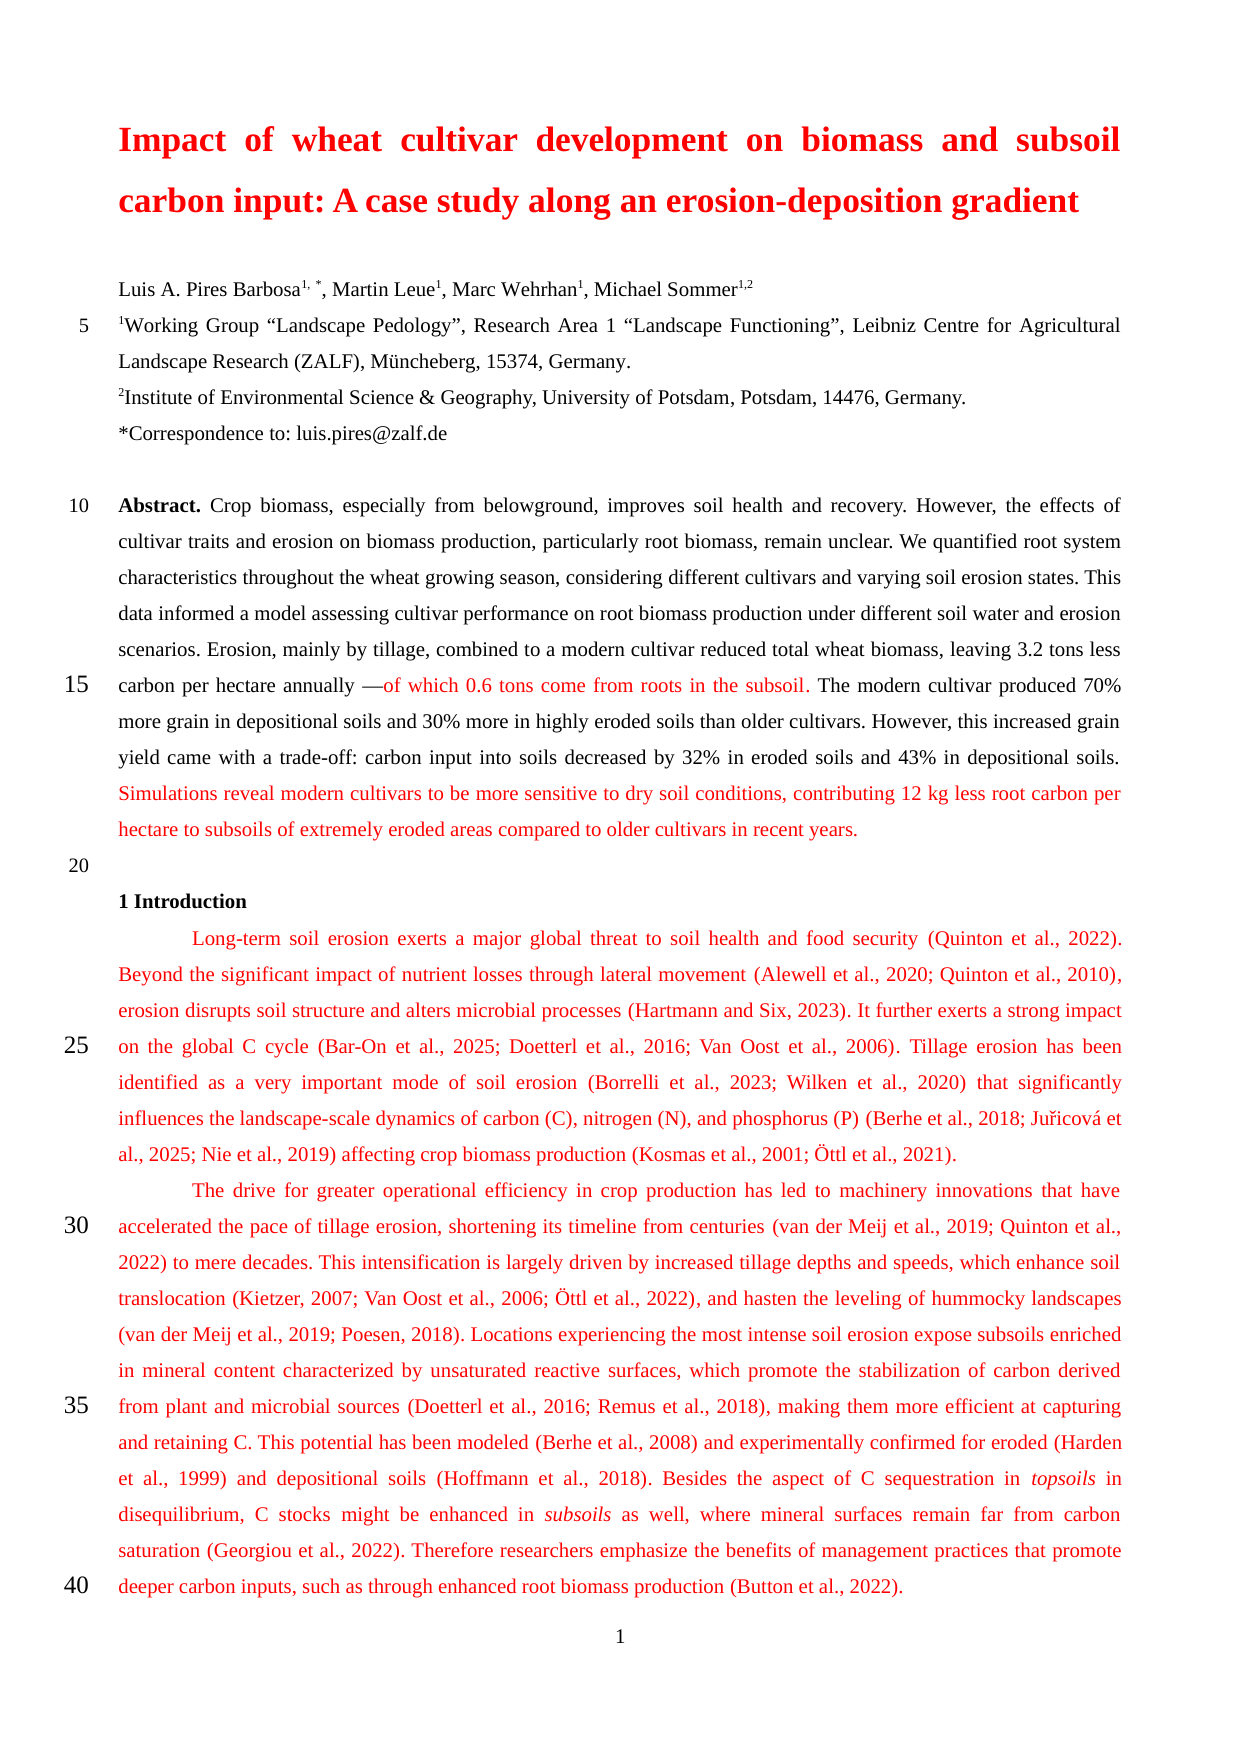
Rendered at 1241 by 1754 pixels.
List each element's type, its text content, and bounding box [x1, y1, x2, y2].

text 2Institute of Environmental Science & Geography, University of Potsdam, Potsdam, 14476, Germany. [118, 385, 1122, 409]
text Luis A. Pires Barbosa1, *, Martin Leue1, Marc Wehrhan1, Michael Sommer1,2 [118, 277, 1122, 301]
text 1Working Group “Landscape Pedology”, Research Area 1 “Landscape Functioning”, Leibniz Centre for Agricultural Landscape Research (ZALF), Müncheberg, 15374, Germany. [118, 313, 1122, 373]
text The drive for greater operational efficiency in crop production has led to machinery innovations that have accelerated the pace of tillage erosion, shortening its timeline from centuries (van der Meij et al., 2019; Quinton et al., 2022) to mere decades. This intensification is largely driven by increased tillage depths and speeds, which enhance soil translocation (Kietzer, 2007; Van Oost et al., 2006; Öttl et al., 2022), and hasten the leveling of hummocky landscapes (van der Meij et al., 2019; Poesen, 2018). Locations experiencing the most intense soil erosion expose subsoils enriched in mineral content characterized by unsaturated reactive surfaces, which promote the stabilization of carbon derived from plant and microbial sources (Doetterl et al., 2016; Remus et al., 2018), making them more efficient at capturing and retaining C. This potential has been modeled (Berhe et al., 2008) and experimentally confirmed for eroded (Harden et al., 1999) and depositional soils (Hoffmann et al., 2018). Besides the aspect of C sequestration in topsoils in disequilibrium, C stocks might be enhanced in subsoils as well, where mineral surfaces remain far from carbon saturation (Georgiou et al., 2022). Therefore researchers emphasize the benefits of management practices that promote deeper carbon inputs, such as through enhanced root biomass production (Button et al., 2022). [118, 1178, 1122, 1598]
text *Correspondence to: luis.pires@zalf.de [118, 421, 1122, 445]
text Long-term soil erosion exerts a major global threat to soil health and food security (Quinton et al., 2022). Beyond the significant impact of nutrient losses through lateral movement (Alewell et al., 2020; Quinton et al., 2010), erosion disrupts soil structure and alters microbial processes (Hartmann and Six, 2023). It further exerts a strong impact on the global C cycle (Bar-On et al., 2025; Doetterl et al., 2016; Van Oost et al., 2006). Tillage erosion has been identified as a very important mode of soil erosion (Borrelli et al., 2023; Wilken et al., 2020) that significantly influences the landscape-scale dynamics of carbon (C), nitrogen (N), and phosphorus (P) (Berhe et al., 2018; Juřicová et al., 2025; Nie et al., 2019) affecting crop biomass production (Kosmas et al., 2001; Öttl et al., 2021). [118, 925, 1122, 1166]
text 1 Introduction [118, 889, 1122, 913]
text Abstract. Crop biomass, especially from belowground, improves soil health and recovery. However, the effects of cultivar traits and erosion on biomass production, particularly root biomass, remain unclear. We quantified root system characteristics throughout the wheat growing season, considering different cultivars and varying soil erosion states. This data informed a model assessing cultivar performance on root biomass production under different soil water and erosion scenarios. Erosion, mainly by tillage, combined to a modern cultivar reduced total wheat biomass, leaving 3.2 tons less carbon per hectare annually —of which 0.6 tons come from roots in the subsoil. The modern cultivar produced 70% more grain in depositional soils and 30% more in highly eroded soils than older cultivars. However, this increased grain yield came with a trade-off: carbon input into soils decreased by 32% in eroded soils and 43% in depositional soils. Simulations reveal modern cultivars to be more sensitive to dry soil conditions, contributing 12 kg less root carbon per hectare to subsoils of extremely eroded areas compared to older cultivars in recent years. [118, 493, 1122, 841]
text Impact of wheat cultivar development on biomass and subsoil carbon input: A case study along an erosion-deposition gradient [118, 118, 1122, 220]
